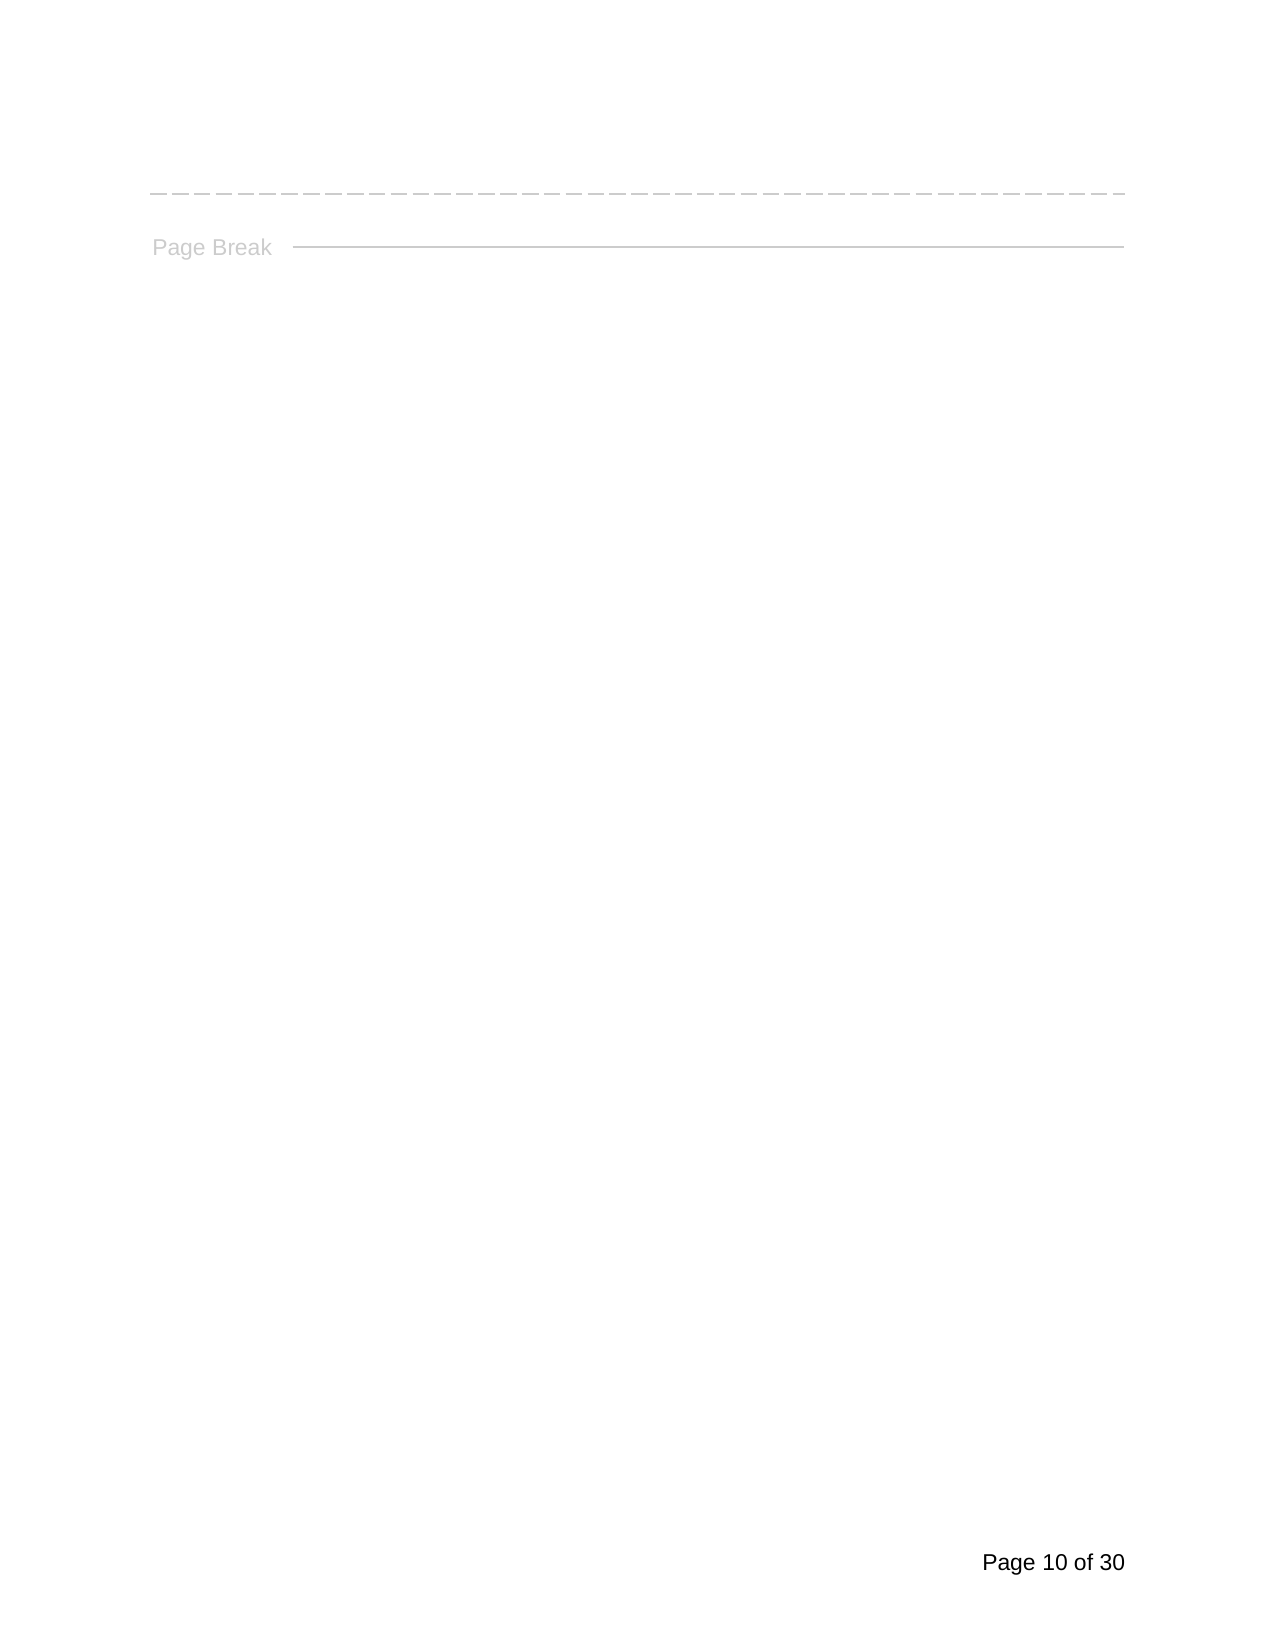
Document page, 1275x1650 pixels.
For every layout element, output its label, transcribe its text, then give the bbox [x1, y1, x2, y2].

table_header Page Break [151, 234, 291, 274]
table_header [291, 234, 1125, 274]
